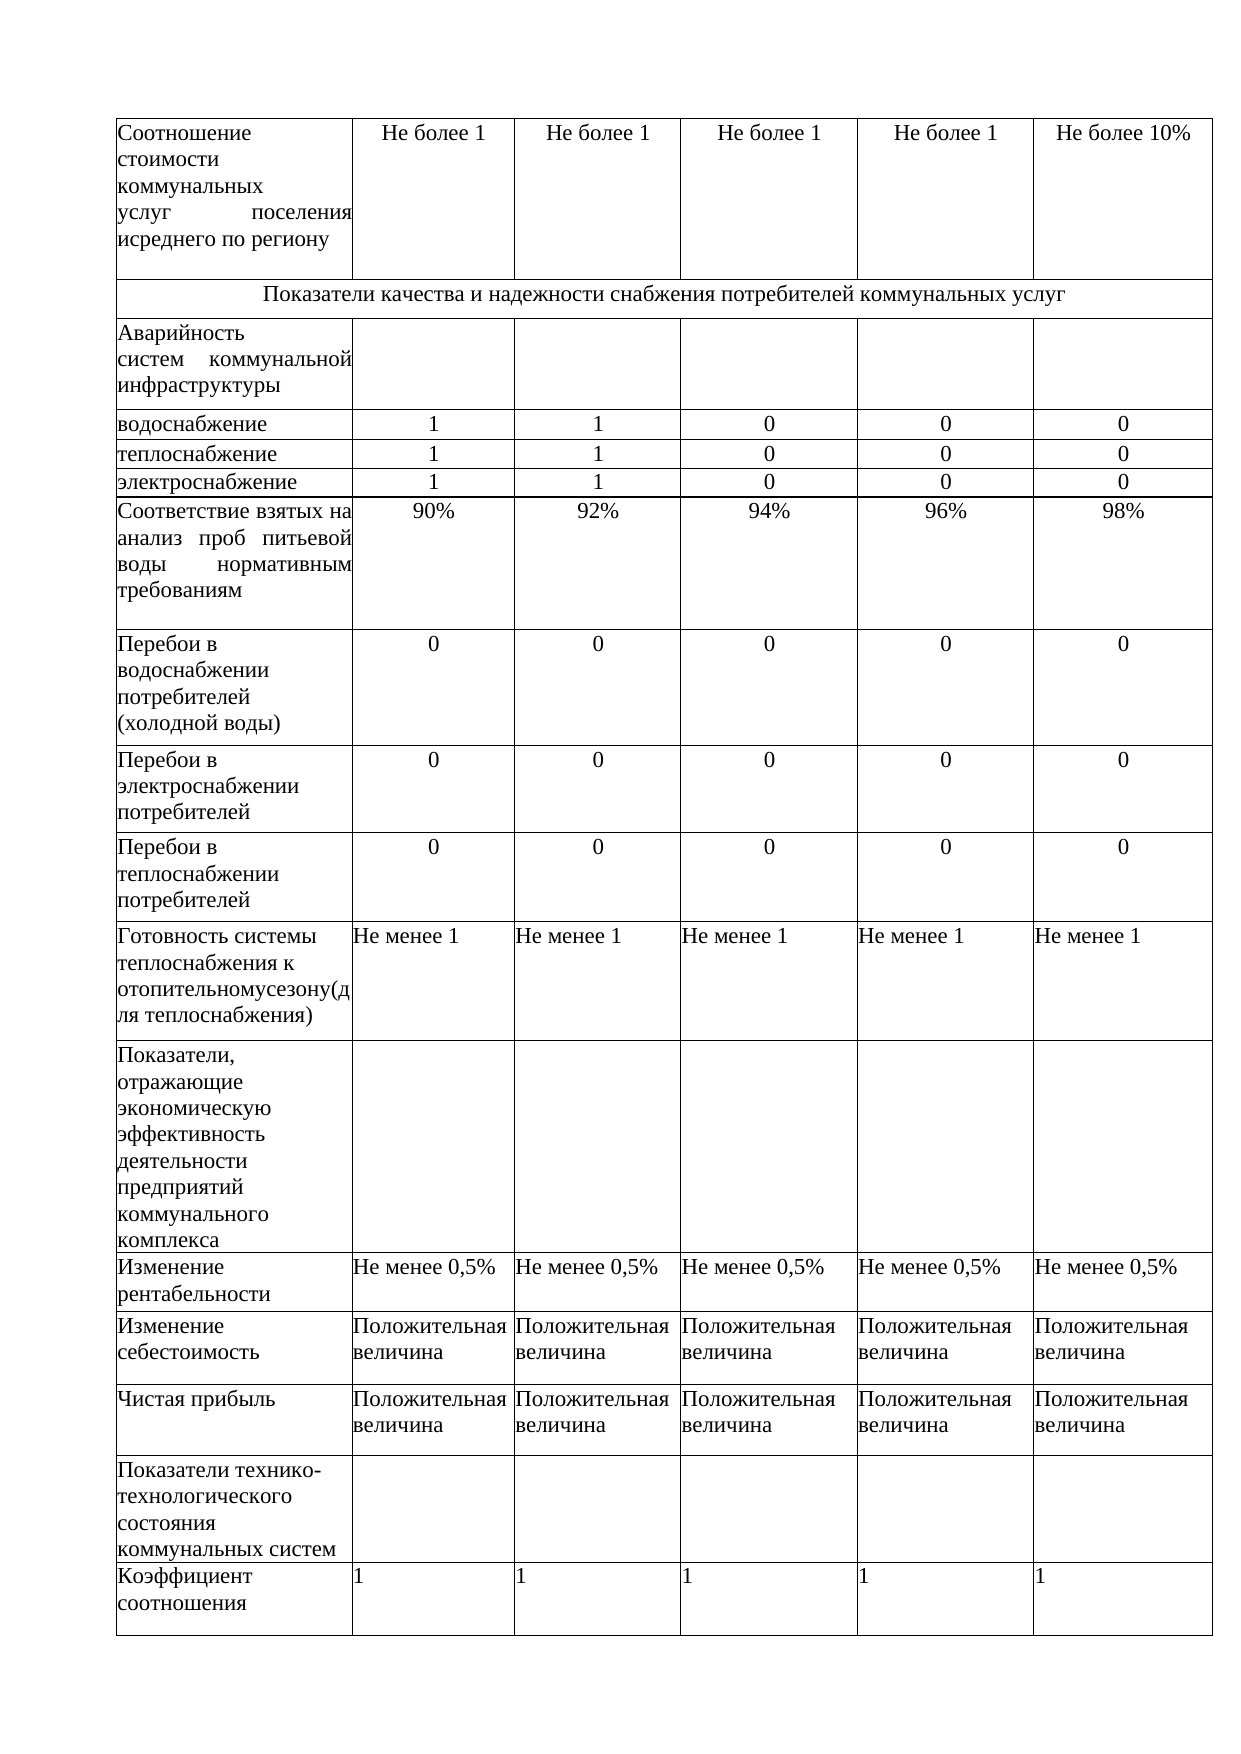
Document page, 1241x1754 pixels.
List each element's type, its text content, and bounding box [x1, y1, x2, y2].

table_cell Не менее 1 [681, 922, 857, 1040]
table_cell 0 [353, 630, 514, 745]
table_cell 0 [858, 630, 1033, 745]
table_cell 1 [515, 469, 680, 496]
table_cell 1 [858, 1563, 1033, 1635]
table_cell Положительная величина [1034, 1312, 1212, 1384]
table_cell 0 [681, 630, 857, 745]
table_cell [515, 1456, 680, 1562]
table_cell Положительная величина [681, 1312, 857, 1384]
table_cell 94% [681, 498, 857, 629]
table_cell 0 [681, 469, 857, 496]
table_cell Перебои в электроснабжении потребителей [117, 746, 352, 832]
table_cell [681, 319, 857, 409]
table_cell Не более 1 [858, 119, 1033, 279]
table_cell [515, 319, 680, 409]
table_cell Показатели технико-технологического состояния коммунальных систем [117, 1456, 352, 1562]
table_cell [117, 1563, 352, 1635]
table_cell Не более 1 [681, 119, 857, 279]
table_cell Показатели качества и надежности снабжения потребителей коммунальных услуг [117, 280, 1212, 318]
table_cell Не более 1 [353, 119, 514, 279]
table_cell 1 [515, 410, 680, 439]
table_cell [1034, 319, 1212, 409]
table_cell Положительная величина [515, 1312, 680, 1384]
table_cell 1 [353, 440, 514, 467]
table_cell 0 [681, 746, 857, 832]
table_cell [681, 1041, 857, 1252]
table_cell 1 [681, 1563, 857, 1635]
table_cell 0 [515, 833, 680, 921]
table_cell 0 [681, 440, 857, 467]
table_cell 0 [858, 469, 1033, 496]
table_cell 0 [353, 833, 514, 921]
table_cell Положительная величина [681, 1385, 857, 1455]
table_cell Соотношение стоимости коммунальных услуг поселения исреднего по региону [117, 119, 352, 279]
table_cell Аварийность систем коммунальной инфраструктуры [117, 319, 352, 409]
table_cell Изменение себестоимость [117, 1312, 352, 1384]
table_cell 1 [353, 1563, 514, 1635]
table_cell [858, 319, 1033, 409]
table_cell Не более 10% [1034, 119, 1212, 279]
table_cell 1 [353, 469, 514, 496]
table_cell [515, 1041, 680, 1252]
table_cell Не более 1 [515, 119, 680, 279]
table_cell 1 [1034, 1563, 1212, 1635]
table_cell Не менее 0,5% [515, 1253, 680, 1311]
table_cell Не менее 0,5% [353, 1253, 514, 1311]
table_cell Положительная величина [353, 1312, 514, 1384]
table_cell Не менее 1 [858, 922, 1033, 1040]
table_cell 0 [858, 410, 1033, 439]
table_cell [353, 1041, 514, 1252]
table_cell 0 [515, 630, 680, 745]
table_cell Не менее 0,5% [1034, 1253, 1212, 1311]
table_cell Не менее 1 [353, 922, 514, 1040]
table_cell 0 [858, 833, 1033, 921]
table_cell Изменение рентабельности [117, 1253, 352, 1311]
table_cell Перебои в теплоснабжении потребителей [117, 833, 352, 921]
table_cell [681, 1456, 857, 1562]
table_cell Чистая прибыль [117, 1385, 352, 1455]
table_cell 96% [858, 498, 1033, 629]
table_cell 0 [1034, 469, 1212, 496]
table_cell Положительная величина [515, 1385, 680, 1455]
table_cell Готовность системы теплоснабжения к отопительномусезону(для теплоснабжения) [117, 922, 352, 1040]
table_cell Не менее 1 [1034, 922, 1212, 1040]
table_cell Положительная величина [858, 1312, 1033, 1384]
table_cell [353, 319, 514, 409]
table_cell 0 [1034, 410, 1212, 439]
table_cell 0 [1034, 630, 1212, 745]
table_cell Положительная величина [1034, 1385, 1212, 1455]
table_cell 90% [353, 498, 514, 629]
table_cell 1 [515, 1563, 680, 1635]
table_cell 0 [515, 746, 680, 832]
table_cell электроснабжение [117, 469, 352, 496]
table_cell Не менее 0,5% [681, 1253, 857, 1311]
table_cell Не менее 1 [515, 922, 680, 1040]
table_cell 0 [681, 833, 857, 921]
table_cell Положительная величина [353, 1385, 514, 1455]
table_cell [1034, 1041, 1212, 1252]
table_cell 0 [1034, 746, 1212, 832]
table_cell Соответствие взятых на анализ проб питьевой воды нормативным требованиям [117, 498, 352, 629]
table_cell 98% [1034, 498, 1212, 629]
table_cell 1 [353, 410, 514, 439]
table_cell Перебои в водоснабжении потребителей (холодной воды) [117, 630, 352, 745]
table_cell Не менее 0,5% [858, 1253, 1033, 1311]
table_cell [858, 1456, 1033, 1562]
table_cell [858, 1041, 1033, 1252]
table_cell [353, 1456, 514, 1562]
table_cell Показатели, отражающие экономическую эффективность деятельности предприятий коммунального комплекса [117, 1041, 352, 1252]
table_cell теплоснабжение [117, 440, 352, 467]
table_cell 0 [858, 440, 1033, 467]
table_cell 0 [858, 746, 1033, 832]
table_cell 92% [515, 498, 680, 629]
table_cell [1034, 1456, 1212, 1562]
table_cell 1 [515, 440, 680, 467]
table_cell 0 [1034, 440, 1212, 467]
table_cell водоснабжение [117, 410, 352, 439]
table_cell 0 [1034, 833, 1212, 921]
table_cell 0 [353, 746, 514, 832]
table_cell 0 [681, 410, 857, 439]
table_cell Положительная величина [858, 1385, 1033, 1455]
